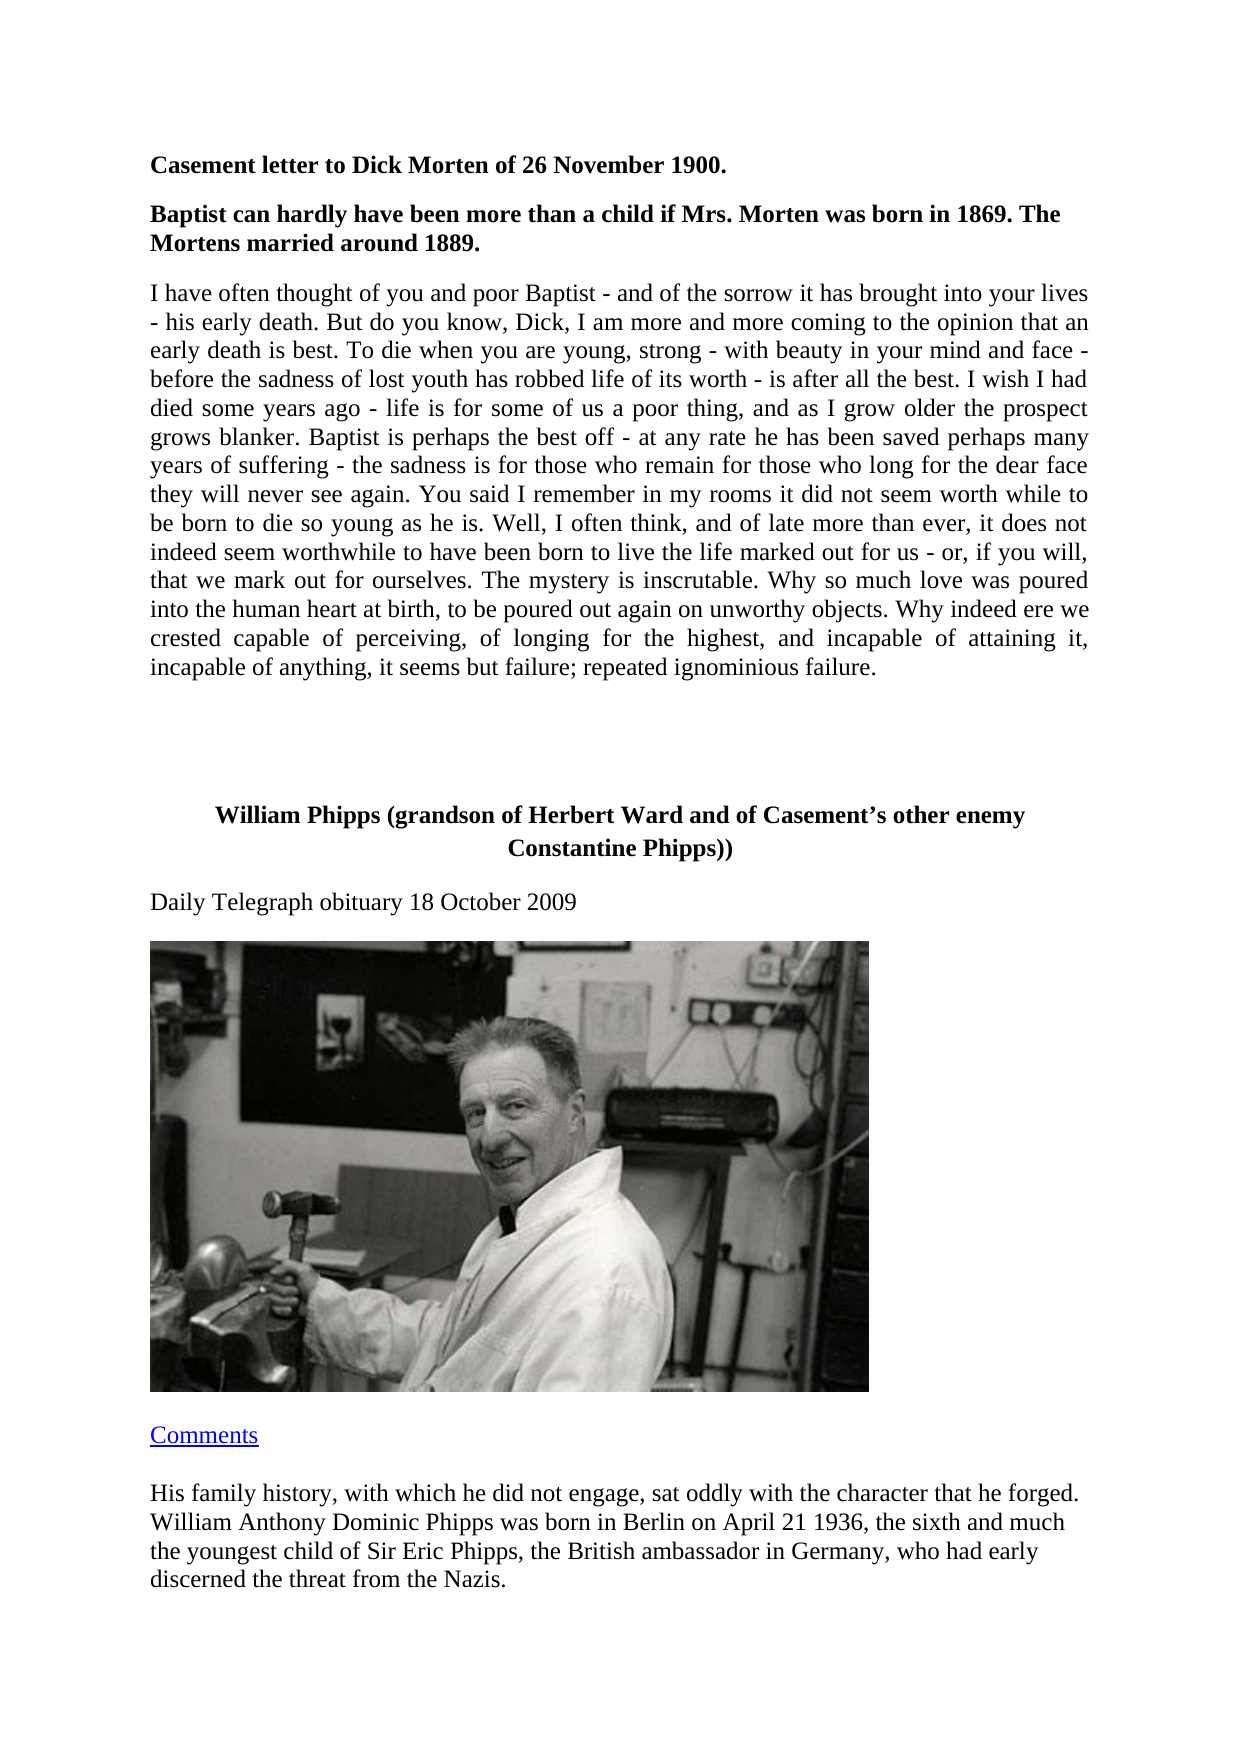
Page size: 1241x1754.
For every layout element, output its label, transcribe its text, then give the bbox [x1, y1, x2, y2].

text William Phipps (grandson of Herbert Ward and of Casement’s other enemy Constantine Phipps)) [150, 800, 1090, 862]
text Baptist can hardly have been more than a child if Mrs. Morten was born in 1869. The Mortens married around 1889. [150, 199, 1090, 257]
picture [150, 941, 869, 1392]
text I have often thought of you and poor Baptist - and of the sorrow it has brought into your lives - his early death. But do you know, Dick, I am more and more coming to the opinion that an early death is best. To die when you are young, strong - with beauty in your mind and face - before the sadness of lost youth has robbed life of its worth - is after all the best. I wish I had died some years ago - life is for some of us a poor thing, and as I grow older the prospect grows blanker. Baptist is perhaps the best off - at any rate he has been saved perhaps many years of suffering - the sadness is for those who remain for those who long for the dear face they will never see again. You said I remember in my rooms it did not seem worth while to be born to die so young as he is. Well, I often think, and of late more than ever, it does not indeed seem worthwhile to have been born to live the life marked out for us - or, if you will, that we mark out for ourselves. The mystery is inscrutable. Why so much love was poured into the human heart at birth, to be poured out again on unworthy objects. Why indeed ere we crested capable of perceiving, of longing for the highest, and incapable of attaining it, incapable of anything, it seems but failure; repeated ignominious failure. [150, 278, 1090, 680]
text Daily Telegraph obituary 18 October 2009 [150, 887, 1090, 916]
text Casement letter to Dick Morten of 26 November 1900. [150, 150, 1090, 179]
text Comments [150, 1420, 1090, 1449]
text His family history, with which he did not engage, sat oddly with the character that he forged. William Anthony Dominic Phipps was born in Berlin on April 21 1936, the sixth and much the youngest child of Sir Eric Phipps, the British ambassador in Germany, who had early discerned the threat from the Nazis. [150, 1478, 1090, 1593]
